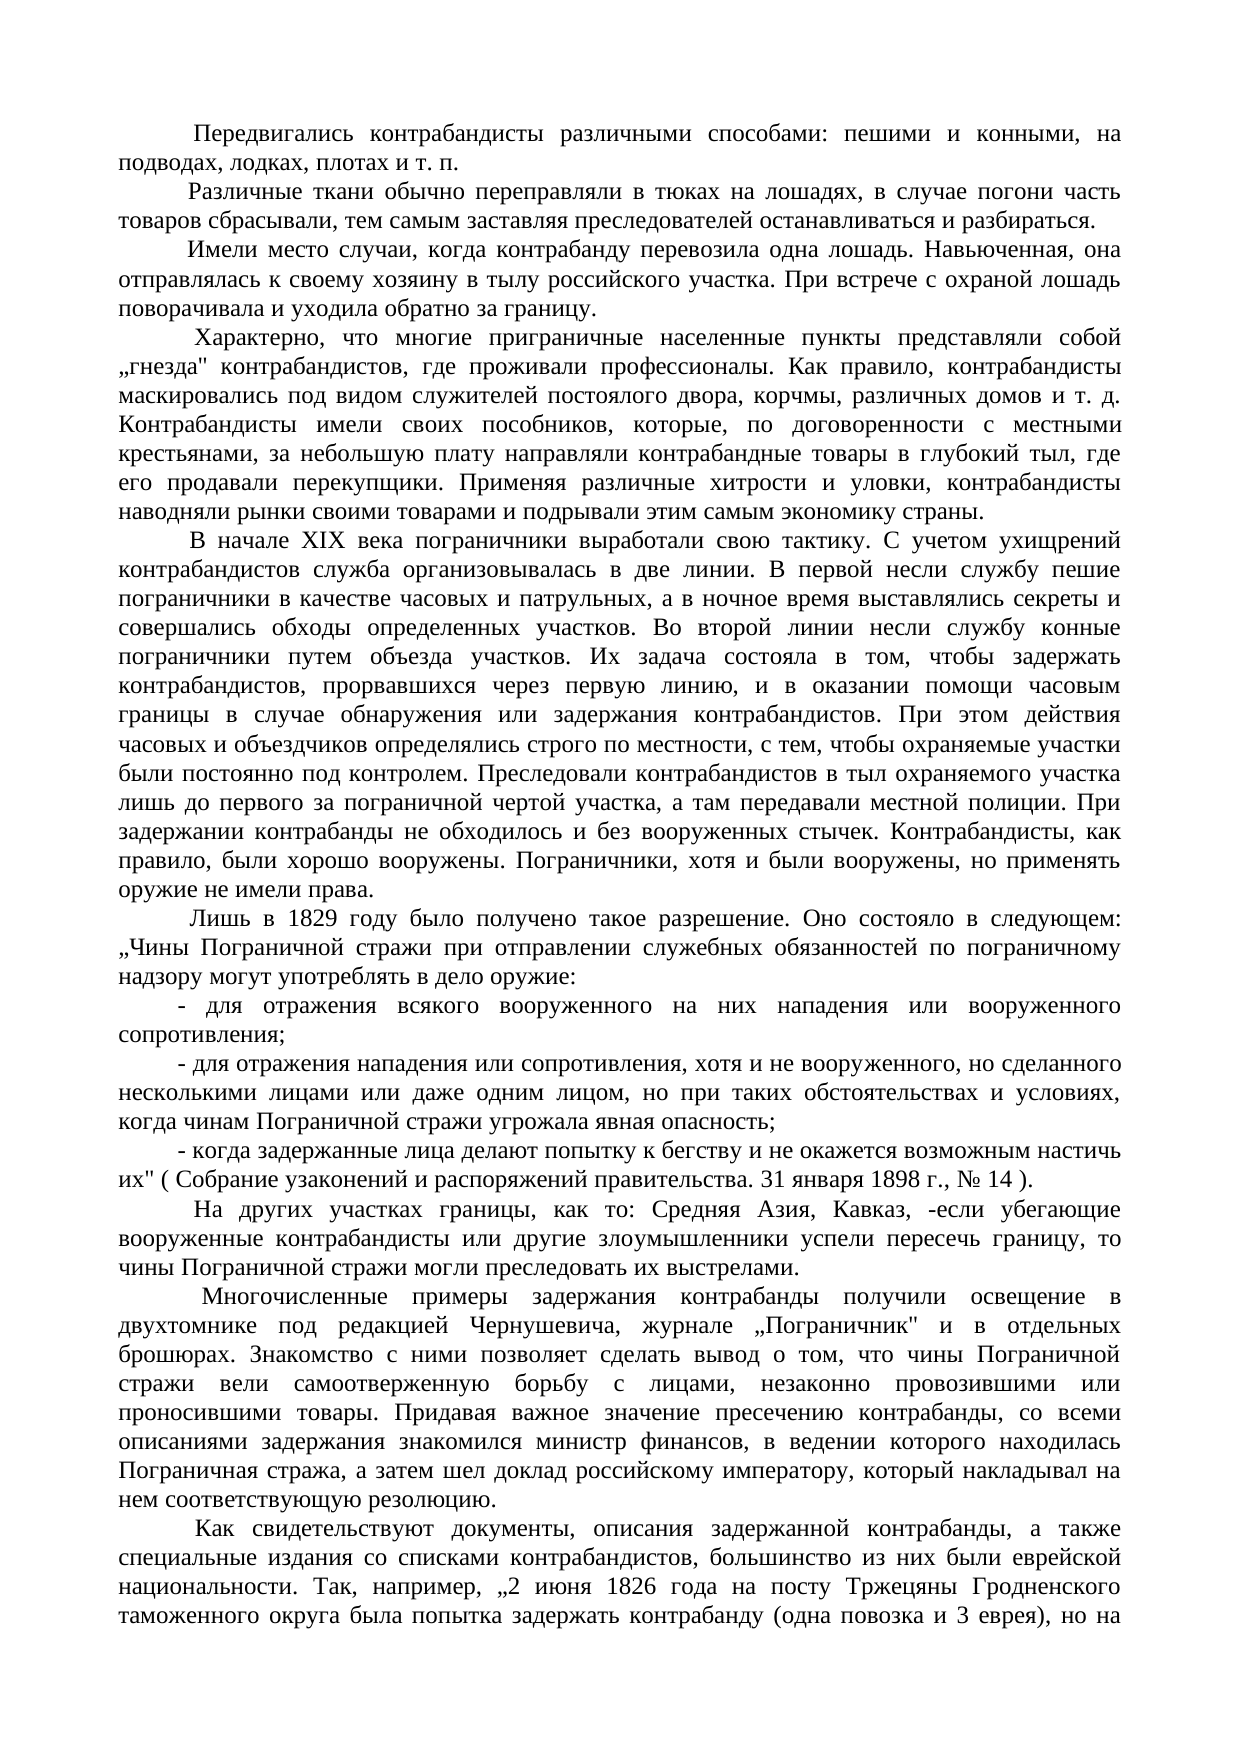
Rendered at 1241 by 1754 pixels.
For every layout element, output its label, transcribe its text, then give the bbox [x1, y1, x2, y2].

text Лишь в 1829 году было получено такое разрешение. Оно состояло в следующем: „Чины Пограничной стражи при отправлении служебных обязанностей по пограничному надзору могут употреблять в дело оружие: [118, 903, 1122, 990]
text Многочисленные примеры задержания контрабанды получили освещение в двухтомнике под редакцией Чернушевича, журнале „Пограничник" и в отдельных брошюрах. Знакомство с ними позволяет сделать вывод о том, что чины Пограничной стражи вели самоотверженную борьбу с лицами, незаконно провозившими или проносившими товары. Придавая важное значение пресечению контрабанды, со всеми описаниями задержания знакомился министр финансов, в ведении которого находилась Пограничная стража, а затем шел доклад российскому императору, который накладывал на нем соответствующую резолюцию. [118, 1281, 1122, 1513]
text Передвигались контрабандисты различными способами: пешими и конными, на подводах, лодках, плотах и т. п. [118, 118, 1122, 176]
text На других участках границы, как то: Средняя Азия, Кавказ, -если убегающие вооруженные контрабандисты или другие злоумышленники успели пересечь границу, то чины Пограничной стражи могли преследовать их выстрелами. [118, 1193, 1122, 1281]
text Имели место случаи, когда контрабанду перевозила одна лошадь. Навьюченная, она отправлялась к своему хозяину в тылу российского участка. При встрече с охраной лошадь поворачивала и уходила обратно за границу. [118, 234, 1122, 322]
text - когда задержанные лица делают попытку к бегству и не окажется возможным настичь их" ( Собрание узаконений и распоряжений правительства. 31 января 1898 г., № 14 ). [118, 1135, 1122, 1193]
text - для отражения нападения или сопротивления, хотя и не вооруженного, но сделанного несколькими лицами или даже одним лицом, но при таких обстоятельствах и условиях, когда чинам Пограничной стражи угрожала явная опасность; [118, 1048, 1122, 1135]
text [118, 1513, 1122, 1629]
text В начале XIX века пограничники выработали свою тактику. С учетом ухищрений контрабандистов служба организовывалась в две линии. В первой несли службу пешие пограничники в качестве часовых и патрульных, а в ночное время выставлялись секреты и совершались обходы определенных участков. Во второй линии несли службу конные пограничники путем объезда участков. Их задача состояла в том, чтобы задержать контрабандистов, прорвавшихся через первую линию, и в оказании помощи часовым границы в случае обнаружения или задержания контрабандистов. При этом действия часовых и объездчиков определялись строго по местности, с тем, чтобы охраняемые участки были постоянно под контролем. Преследовали контрабандистов в тыл охраняемого участка лишь до первого за пограничной чертой участка, а там передавали местной полиции. При задержании контрабанды не обходилось и без вооруженных стычек. Контрабандисты, как правило, были хорошо вооружены. Пограничники, хотя и были вооружены, но применять оружие не имели права. [118, 525, 1122, 903]
text - для отражения всякого вооруженного на них нападения или вооруженного сопротивления; [118, 990, 1122, 1048]
text Характерно, что многие приграничные населенные пункты представляли собой „гнезда" контрабандистов, где проживали профессионалы. Как правило, контрабандисты маскировались под видом служителей постоялого двора, корчмы, различных домов и т. д. Контрабандисты имели своих пособников, которые, по договоренности с местными крестьянами, за небольшую плату направляли контрабандные товары в глубокий тыл, где его продавали перекупщики. Применяя различные хитрости и уловки, контрабандисты наводняли рынки своими товарами и подрывали этим самым экономику страны. [118, 322, 1122, 525]
text Различные ткани обычно переправляли в тюках на лошадях, в случае погони часть товаров сбрасывали, тем самым заставляя преследователей останавливаться и разбираться. [118, 176, 1122, 234]
